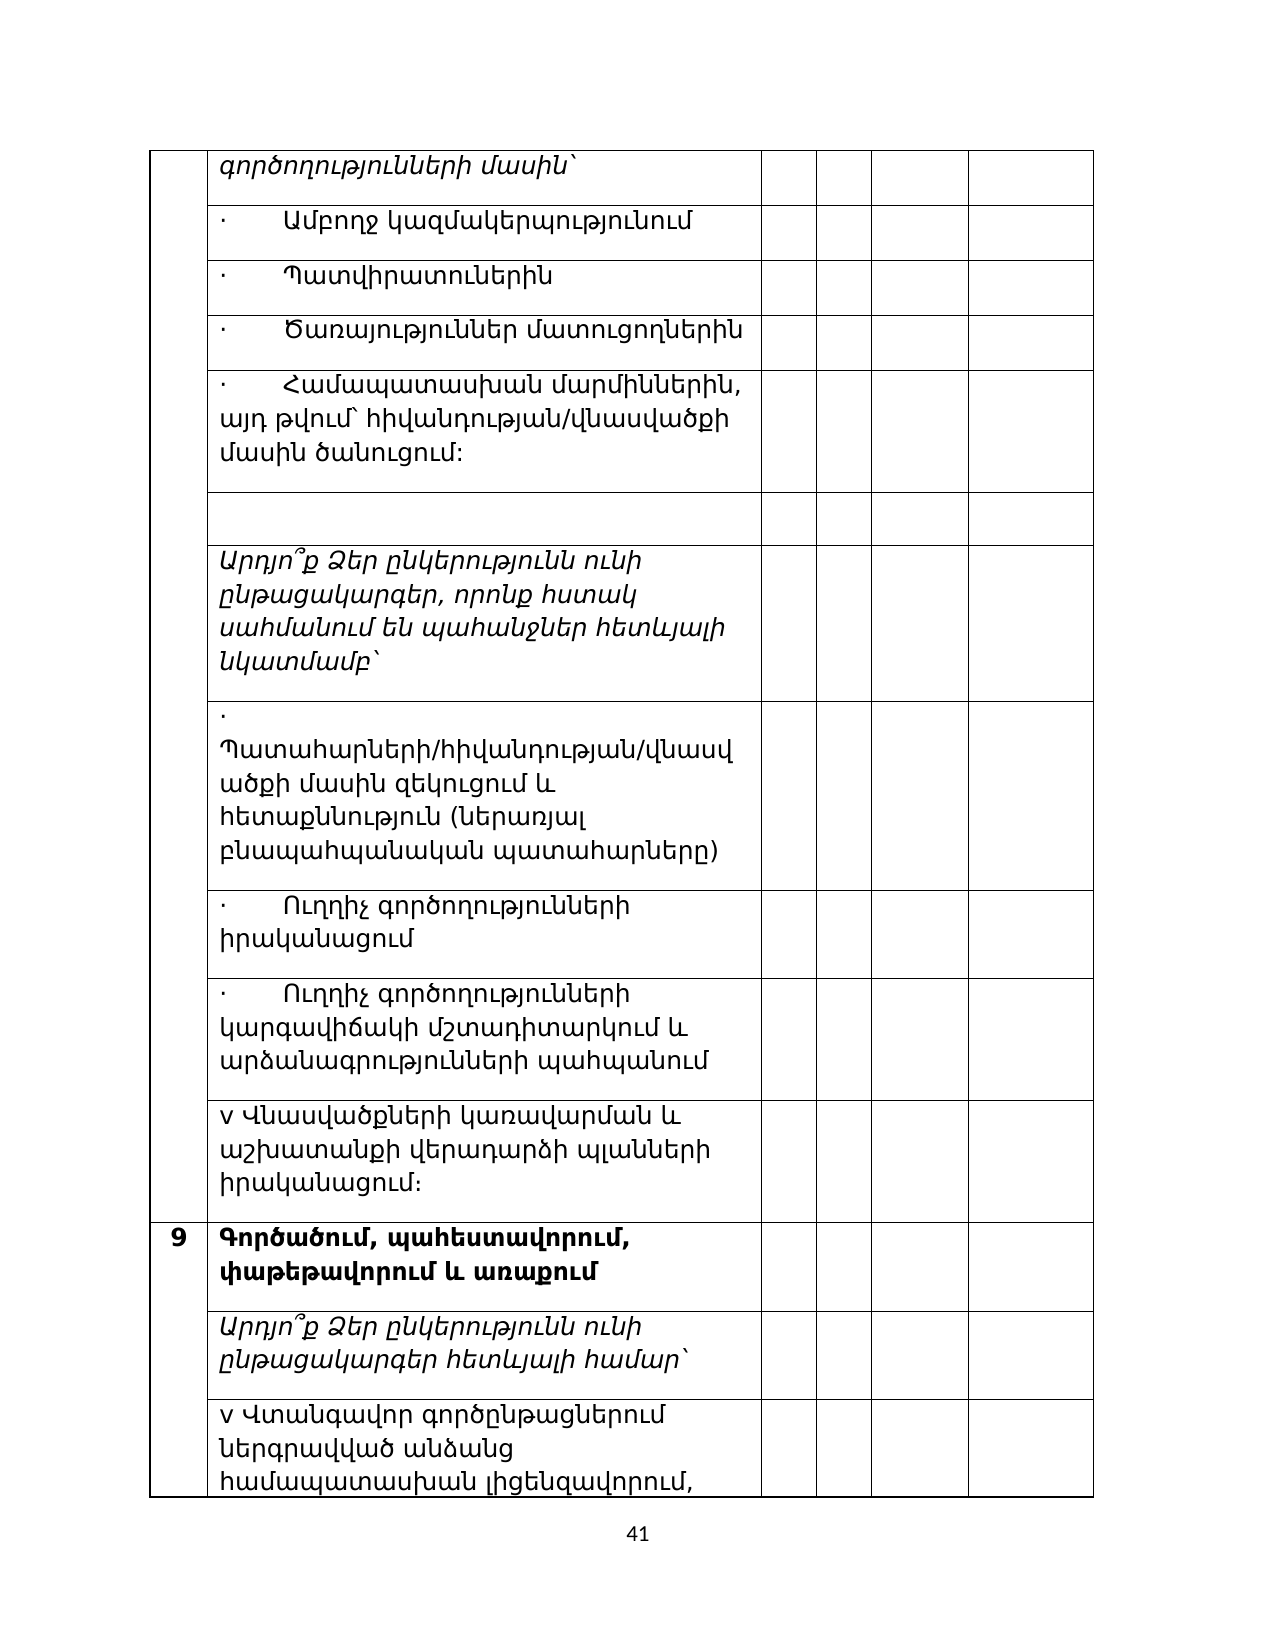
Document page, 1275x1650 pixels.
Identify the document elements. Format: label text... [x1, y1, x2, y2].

table_cell [208, 493, 761, 545]
table_cell [762, 702, 816, 890]
table_cell [762, 316, 816, 369]
table_cell [872, 206, 968, 260]
table_cell [969, 493, 1093, 545]
table_cell [969, 1312, 1093, 1399]
table_cell [872, 1312, 968, 1399]
table_cell [969, 1223, 1093, 1311]
table_cell [817, 1101, 871, 1222]
table_cell [762, 1223, 816, 1311]
table_cell [817, 1223, 871, 1311]
table_cell [872, 371, 968, 492]
table_cell [762, 151, 816, 205]
table_cell Գործածում, պահեստավորում, փաթեթավորում և առաքում [208, 1223, 761, 1311]
table_cell [872, 1223, 968, 1311]
table_cell [762, 493, 816, 545]
table_cell [817, 151, 871, 205]
table_cell [969, 151, 1093, 205]
table_cell [762, 1312, 816, 1399]
table_cell [969, 891, 1093, 978]
table_cell [817, 891, 871, 978]
table_cell [872, 979, 968, 1100]
table_cell [817, 546, 871, 701]
table_cell [969, 261, 1093, 315]
table_cell [817, 1400, 871, 1496]
table_cell [872, 316, 968, 369]
table_cell [969, 206, 1093, 260]
table_cell [817, 979, 871, 1100]
table_cell · Համապատասխան մարմիններին, այդ թվում՝ հիվանդության/վնասվածքի մասին ծանուցում: [208, 371, 761, 492]
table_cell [208, 151, 761, 205]
table_cell [817, 261, 871, 315]
table_cell [872, 493, 968, 545]
table_cell [872, 261, 968, 315]
table_cell [969, 316, 1093, 369]
table_cell · Պատվիրատուներին [208, 261, 761, 315]
table_cell [762, 206, 816, 260]
table_cell [872, 151, 968, 205]
table_cell [872, 702, 968, 890]
table_cell [969, 979, 1093, 1100]
table_cell [872, 891, 968, 978]
table_cell · Ամբողջ կազմակերպությունում [208, 206, 761, 260]
table_cell [817, 493, 871, 545]
table_cell [762, 891, 816, 978]
table_cell [817, 1312, 871, 1399]
table_cell [969, 546, 1093, 701]
table_cell [762, 1101, 816, 1222]
table_cell 9 [151, 1223, 207, 1496]
table_cell [817, 206, 871, 260]
table_cell [969, 1400, 1093, 1496]
table_cell · Պատահարների/հիվանդության/վնասվածքի մասին զեկուցում և հետաքննություն (ներառյալ բնապահպանական պատահարները) [208, 702, 761, 890]
table_cell · Ուղղիչ գործողությունների իրականացում [208, 891, 761, 978]
table_cell [872, 546, 968, 701]
table_cell [762, 979, 816, 1100]
table_cell [762, 1400, 816, 1496]
table_cell [969, 371, 1093, 492]
table_cell · Ուղղիչ գործողությունների կարգավիճակի մշտադիտարկում և արձանագրությունների պահպանում [208, 979, 761, 1100]
table_cell [969, 702, 1093, 890]
table_cell [969, 1101, 1093, 1222]
table_cell [872, 1400, 968, 1496]
table_cell v Վնասվածքների կառավարման և աշխատանքի վերադարձի պլանների իրականացում։ [208, 1101, 761, 1222]
table_cell [762, 261, 816, 315]
table_cell [762, 371, 816, 492]
table_cell [872, 1101, 968, 1222]
table_cell [817, 371, 871, 492]
table_cell Արդյո՞ք Ձեր ընկերությունն ունի ընթացակարգեր, որոնք հստակ սահմանում են պահանջներ հետևյալի նկատմամբ՝ [208, 546, 761, 701]
table_cell [817, 316, 871, 369]
table_cell [762, 546, 816, 701]
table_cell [208, 1400, 761, 1496]
table_cell · Ծառայություններ մատուցողներին [208, 316, 761, 369]
table_cell Արդյո՞ք Ձեր ընկերությունն ունի ընթացակարգեր հետևյալի համար՝ [208, 1312, 761, 1399]
table_cell [817, 702, 871, 890]
